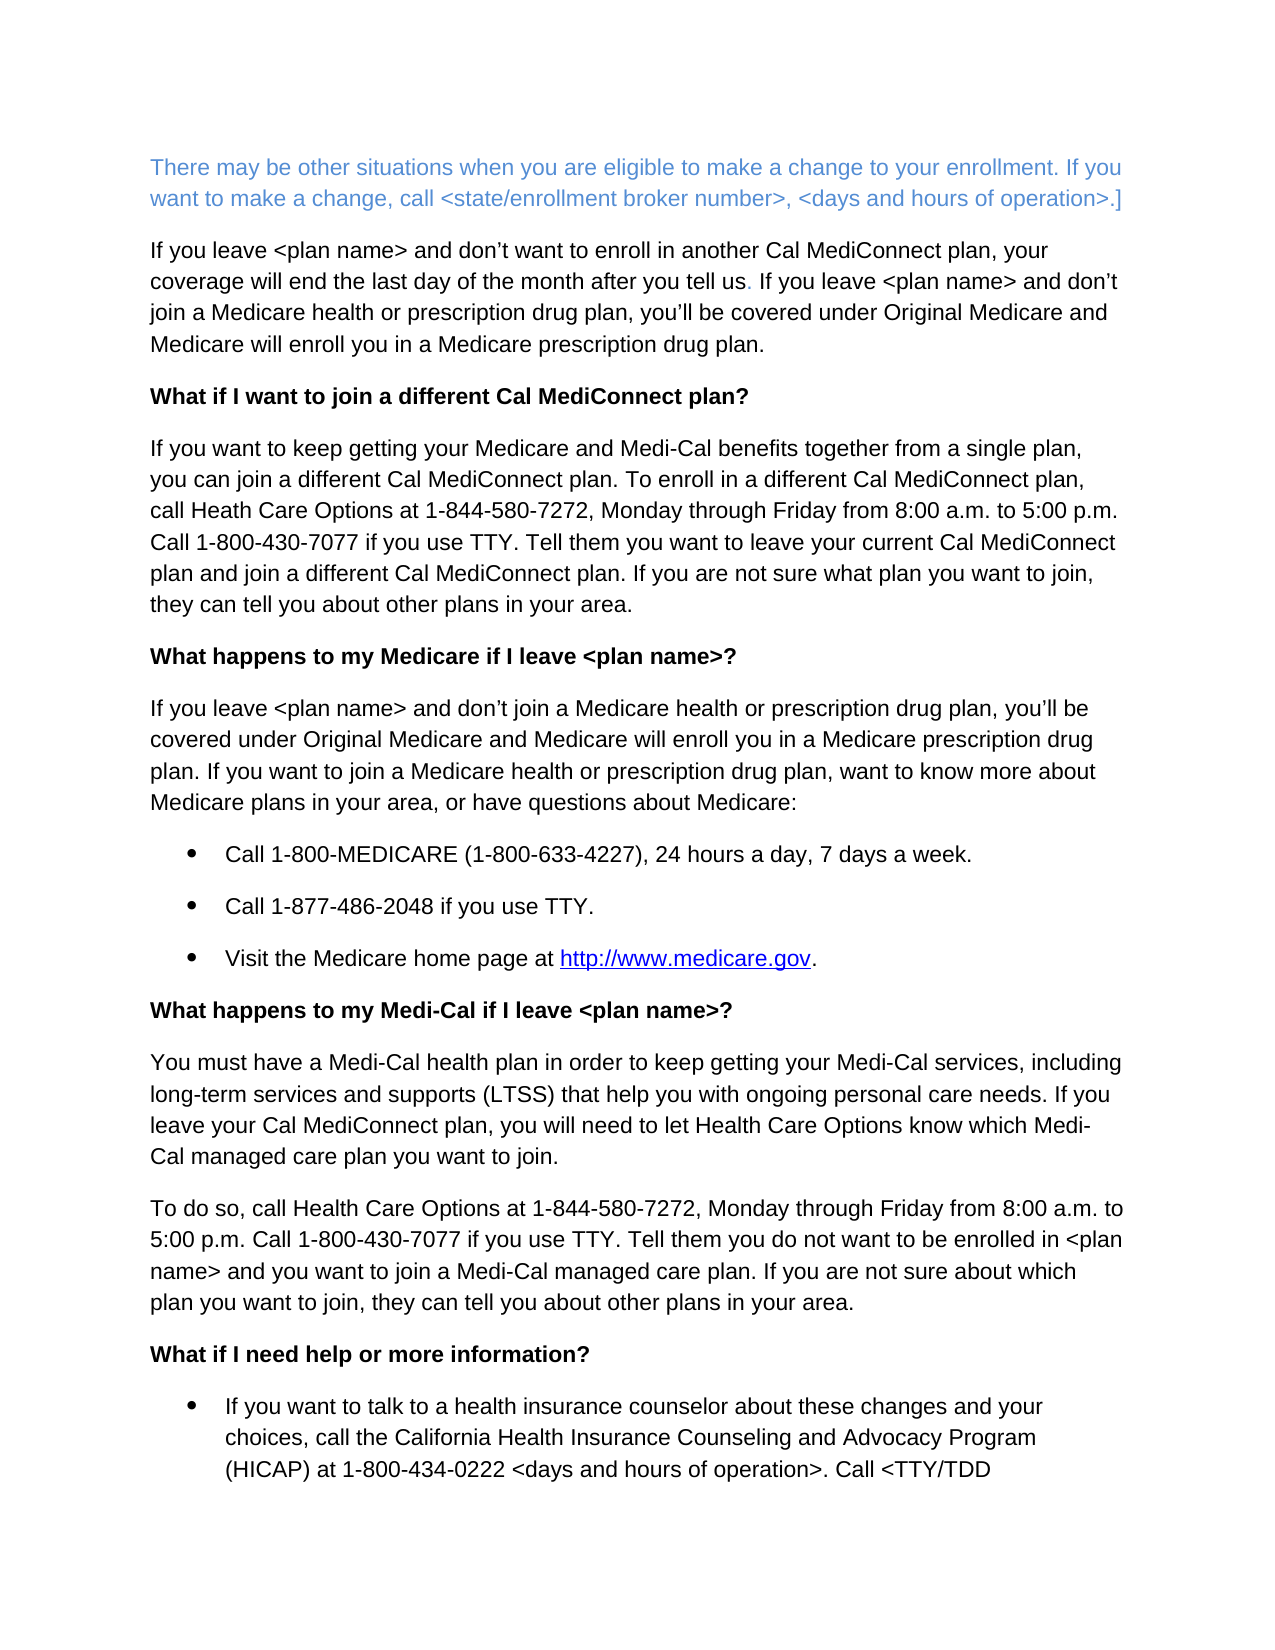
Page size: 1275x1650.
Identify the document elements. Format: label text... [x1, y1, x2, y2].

text There may be other situations when you are eligible to make a change to your enrollment. If you want to make a change, call <state/enrollment broker number>, <days and hours of operation>.] [150, 150, 1125, 212]
text If you leave <plan name> and don’t want to enroll in another Cal MediConnect plan, your coverage will end the last day of the month after you tell us. If you leave <plan name> and don’t join a Medicare health or prescription drug plan, you’ll be covered under Original Medicare and Medicare will enroll you in a Medicare prescription drug plan. [150, 233, 1125, 358]
list Call 1-800-MEDICARE (1-800-633-4227), 24 hours a day, 7 days a week. [187, 837, 1050, 869]
text What if I need help or more information? [150, 1337, 1125, 1369]
text What happens to my Medi-Cal if I leave <plan name>? [150, 994, 1125, 1025]
text To do so, call Health Care Options at 1-844-580-7272, Monday through Friday from 8:00 a.m. to 5:00 p.m. Call 1-800-430-7077 if you use TTY. Tell them you do not want to be enrolled in <plan name> and you want to join a Medi-Cal managed care plan. If you are not sure about which plan you want to join, they can tell you about other plans in your area. [150, 1192, 1125, 1317]
text If you want to keep getting your Medicare and Medi-Cal benefits together from a single plan, you can join a different Cal MediConnect plan. To enroll in a different Cal MediConnect plan, call Heath Care Options at 1-844-580-7272, Monday through Friday from 8:00 a.m. to 5:00 p.m. Call 1-800-430-7077 if you use TTY. Tell them you want to leave your current Cal MediConnect plan and join a different Cal MediConnect plan. If you are not sure what plan you want to join, they can tell you about other plans in your area. [150, 431, 1125, 619]
list Call 1-877-486-2048 if you use TTY. [187, 889, 1050, 921]
text What if I want to join a different Cal MediConnect plan? [150, 379, 1125, 410]
text What happens to my Medicare if I leave <plan name>? [150, 639, 1125, 671]
text If you leave <plan name> and don’t join a Medicare health or prescription drug plan, you’ll be covered under Original Medicare and Medicare will enroll you in a Medicare prescription drug plan. If you want to join a Medicare health or prescription drug plan, want to know more about Medicare plans in your area, or have questions about Medicare: [150, 692, 1125, 817]
text You must have a Medi-Cal health plan in order to keep getting your Medi-Cal services, including long-term services and supports (LTSS) that help you with ongoing personal care needs. If you leave your Cal MediConnect plan, you will need to let Health Care Options know which Medi-Cal managed care plan you want to join. [150, 1046, 1125, 1171]
list Visit the Medicare home page at http://www.medicare.gov. [187, 942, 1050, 973]
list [187, 1389, 1050, 1483]
